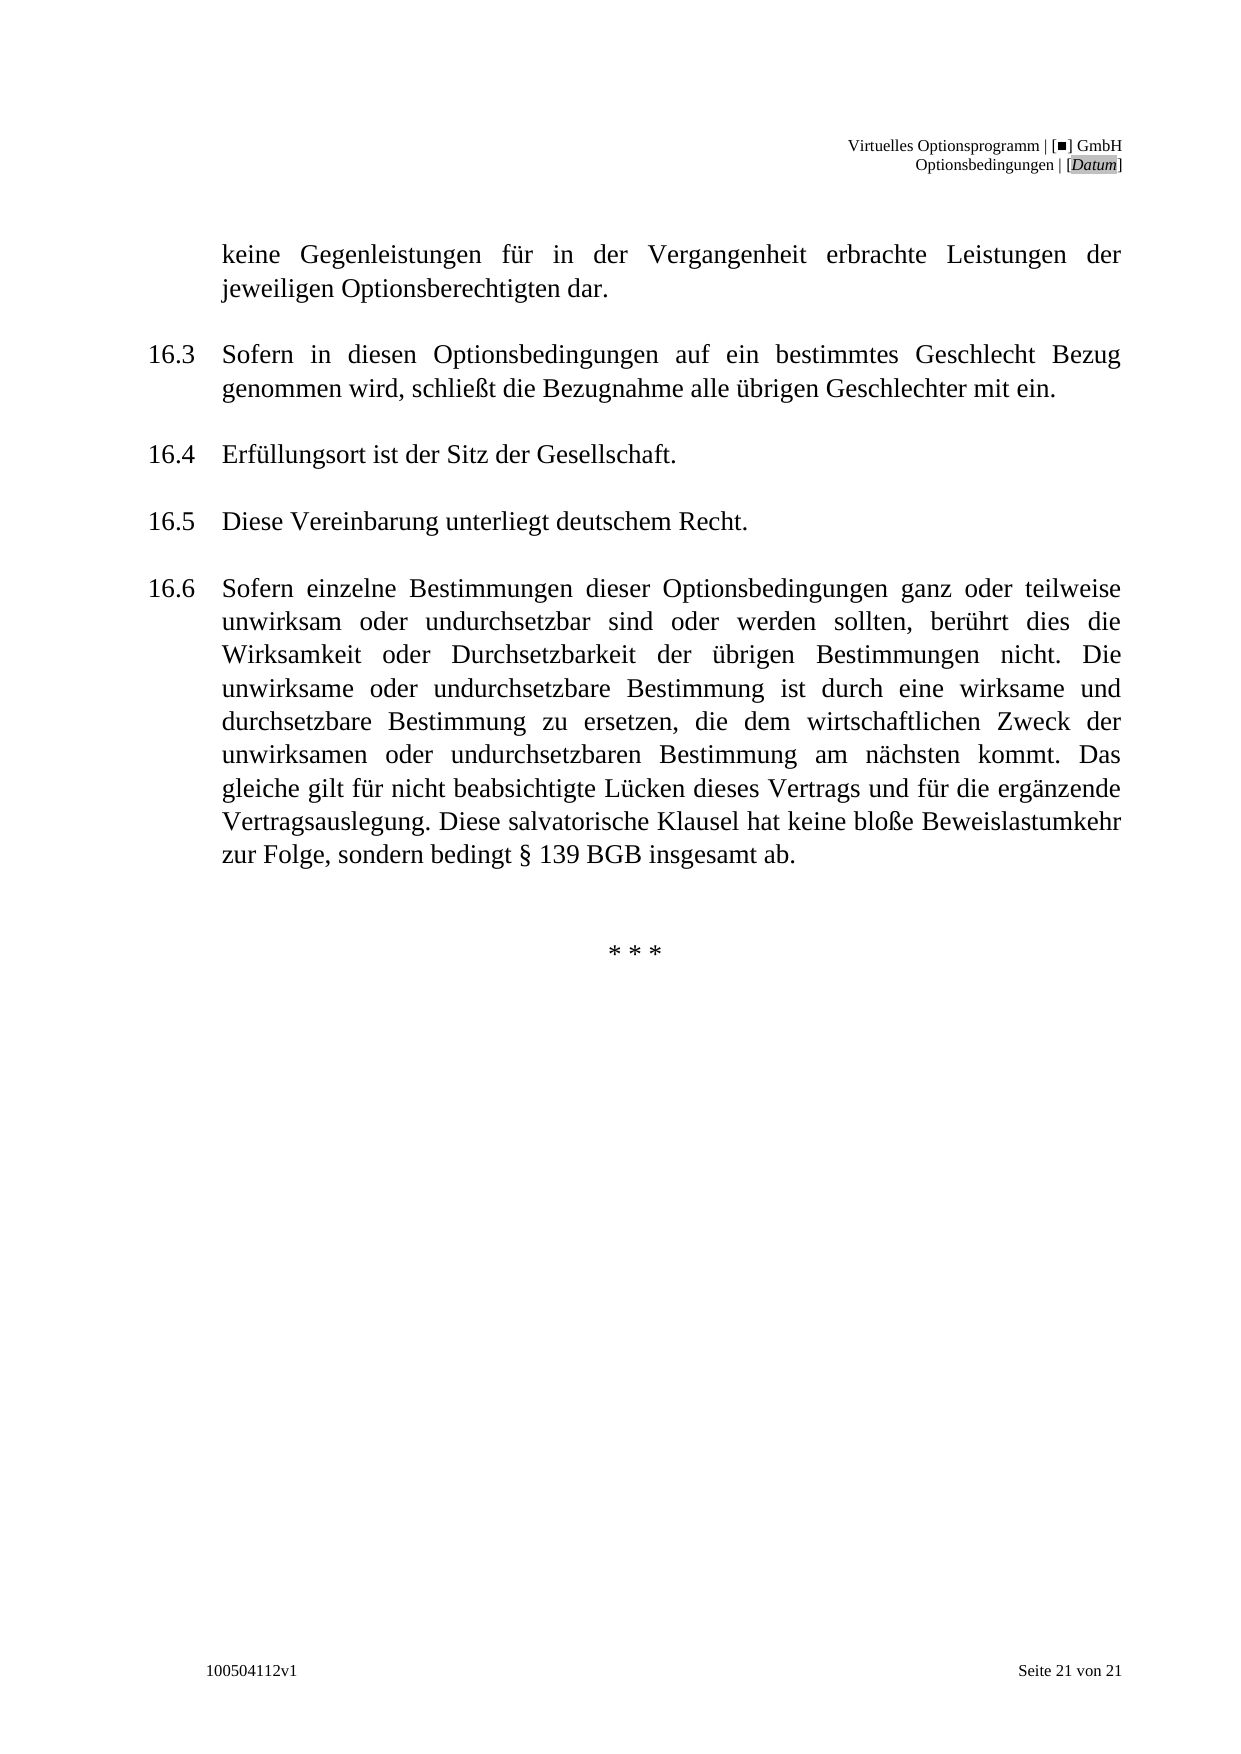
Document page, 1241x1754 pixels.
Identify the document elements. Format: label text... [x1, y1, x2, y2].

subtitle Erfüllungsort ist der Sitz der Gesellschaft. [148, 436, 1122, 469]
subtitle Sofern in diesen Optionsbedingungen auf ein bestimmtes Geschlecht Bezug genommen wird, schließt die Bezugnahme alle übrigen Geschlechter mit ein. [148, 336, 1122, 403]
subtitle Diese Vereinbarung unterliegt deutschem Recht. [148, 503, 1122, 536]
subtitle Sofern einzelne Bestimmungen dieser Optionsbedingungen ganz oder teilweise unwirksam oder undurchsetzbar sind oder werden sollten, berührt dies die Wirksamkeit oder Durchsetzbarkeit der übrigen Bestimmungen nicht. Die unwirksame oder undurchsetzbare Bestimmung ist durch eine wirksame und durchsetzbare Bestimmung zu ersetzen, die dem wirtschaftlichen Zweck der unwirksamen oder undurchsetzbaren Bestimmung am nächsten kommt. Das gleiche gilt für nicht beabsichtigte Lücken dieses Vertrags und für die ergänzende Vertragsauslegung. Diese salvatorische Klausel hat keine bloße Beweislastumkehr zur Folge, sondern bedingt § 139 BGB insgesamt ab. [148, 569, 1122, 869]
text * * * [148, 936, 1122, 969]
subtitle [148, 236, 1122, 303]
